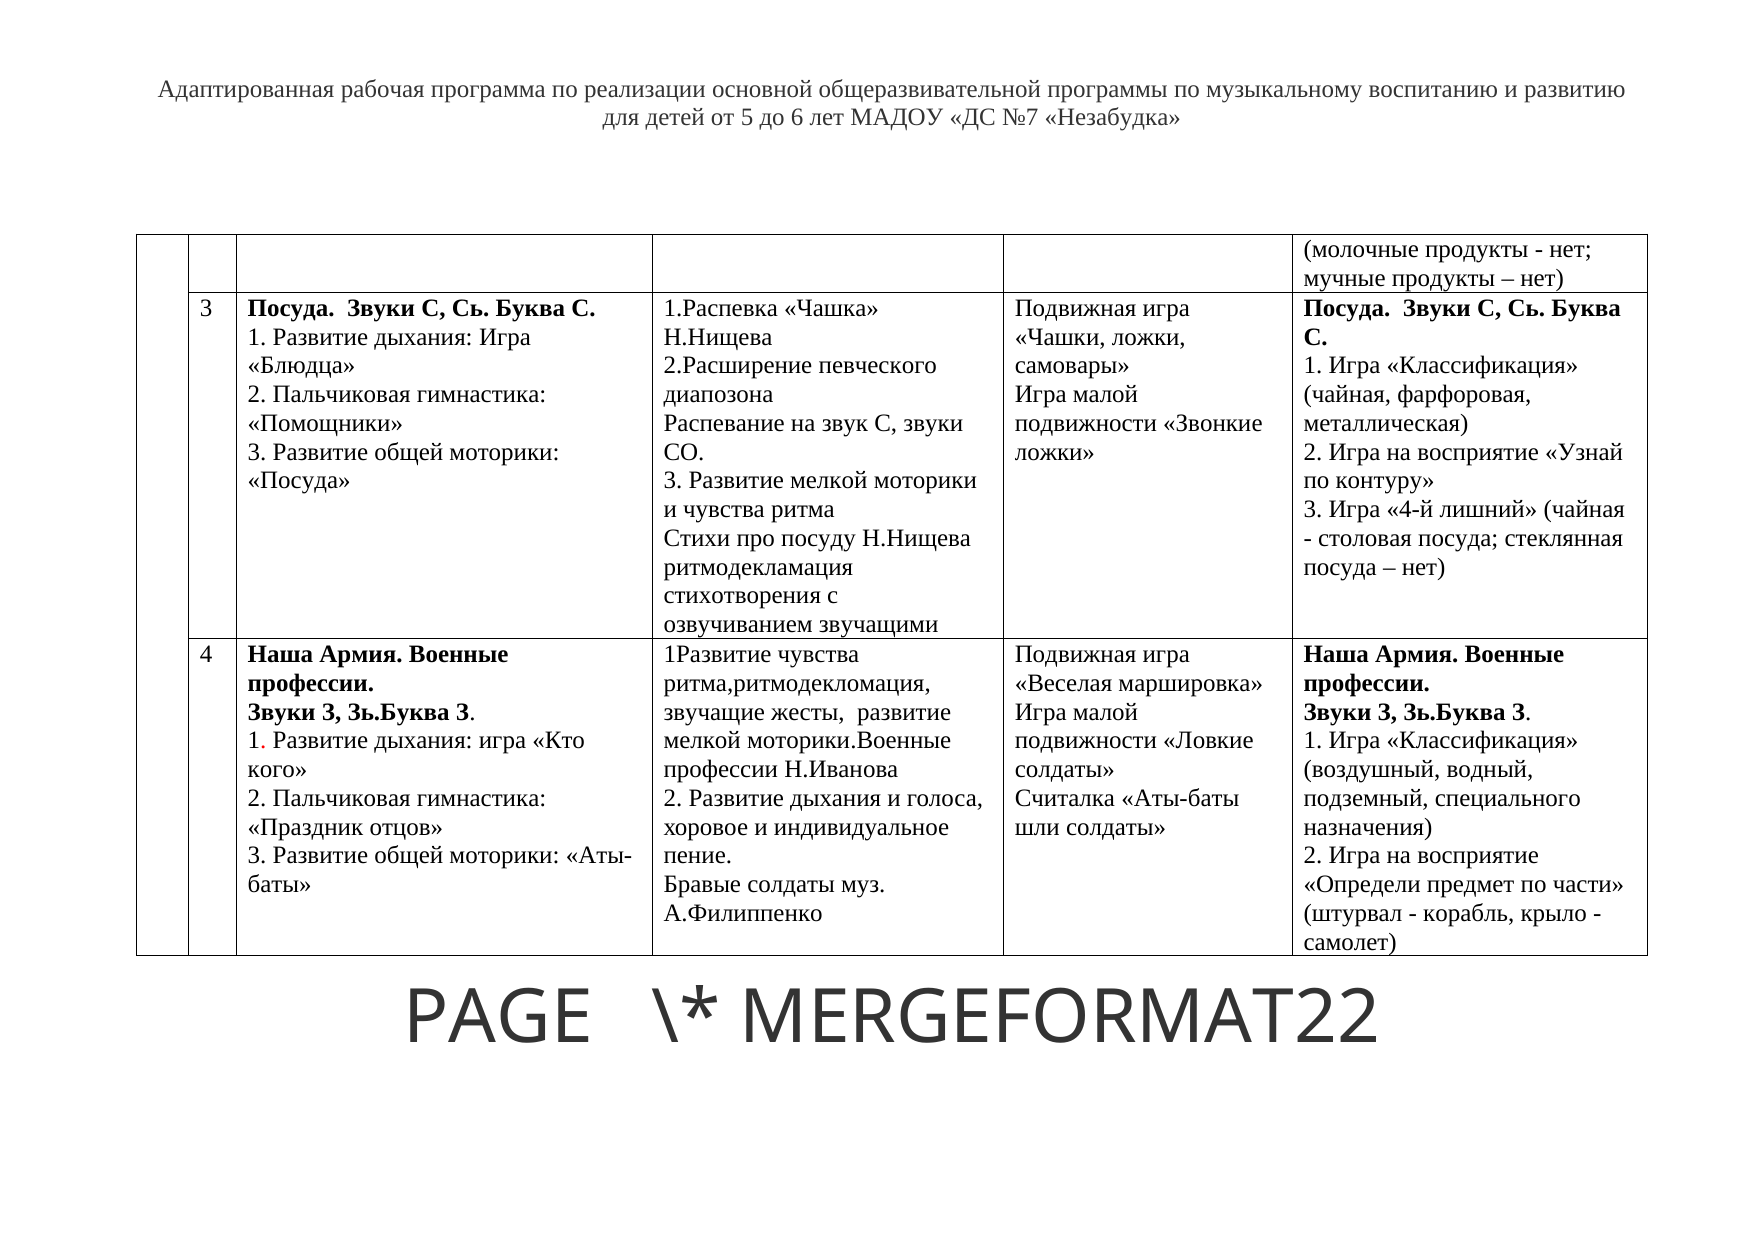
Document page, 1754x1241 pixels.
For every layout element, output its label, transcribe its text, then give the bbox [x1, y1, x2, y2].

table_cell 1.Распевка «Чашка» Н.Нищева 2.Расширение певческого диапозона Распевание на звук С, звуки СО. 3. Развитие мелкой моторики и чувства ритма Стихи про посуду Н.Нищева ритмодекламация стихотворения с озвучиванием звучащими [653, 293, 1003, 638]
table_cell 2 [189, 235, 236, 292]
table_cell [653, 235, 1003, 292]
table_cell Посуда. Звуки С, Сь. Буква С. 1. Развитие дыхания: Игра «Блюдца» 2. Пальчиковая гимнастика: «Помощники» 3. Развитие общей моторики: «Посуда» [237, 293, 652, 638]
table_cell 3 [189, 293, 236, 638]
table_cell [1293, 235, 1647, 292]
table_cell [237, 235, 652, 292]
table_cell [1004, 235, 1292, 292]
table_cell Посуда. Звуки С, Сь. Буква С. 1. Игра «Классификация» (чайная, фарфоровая, металлическая) 2. Игра на восприятие «Узнай по контуру» 3. Игра «4-й лишний» (чайная - столовая посуда; стеклянная посуда – нет) [1293, 293, 1647, 638]
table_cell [653, 639, 1003, 955]
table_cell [237, 639, 652, 955]
table_cell Подвижная игра «Чашки, ложки, самовары» Игра малой подвижности «Звонкие ложки» [1004, 293, 1292, 638]
table_cell 4 [189, 639, 236, 955]
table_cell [1004, 639, 1292, 955]
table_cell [1293, 639, 1647, 955]
